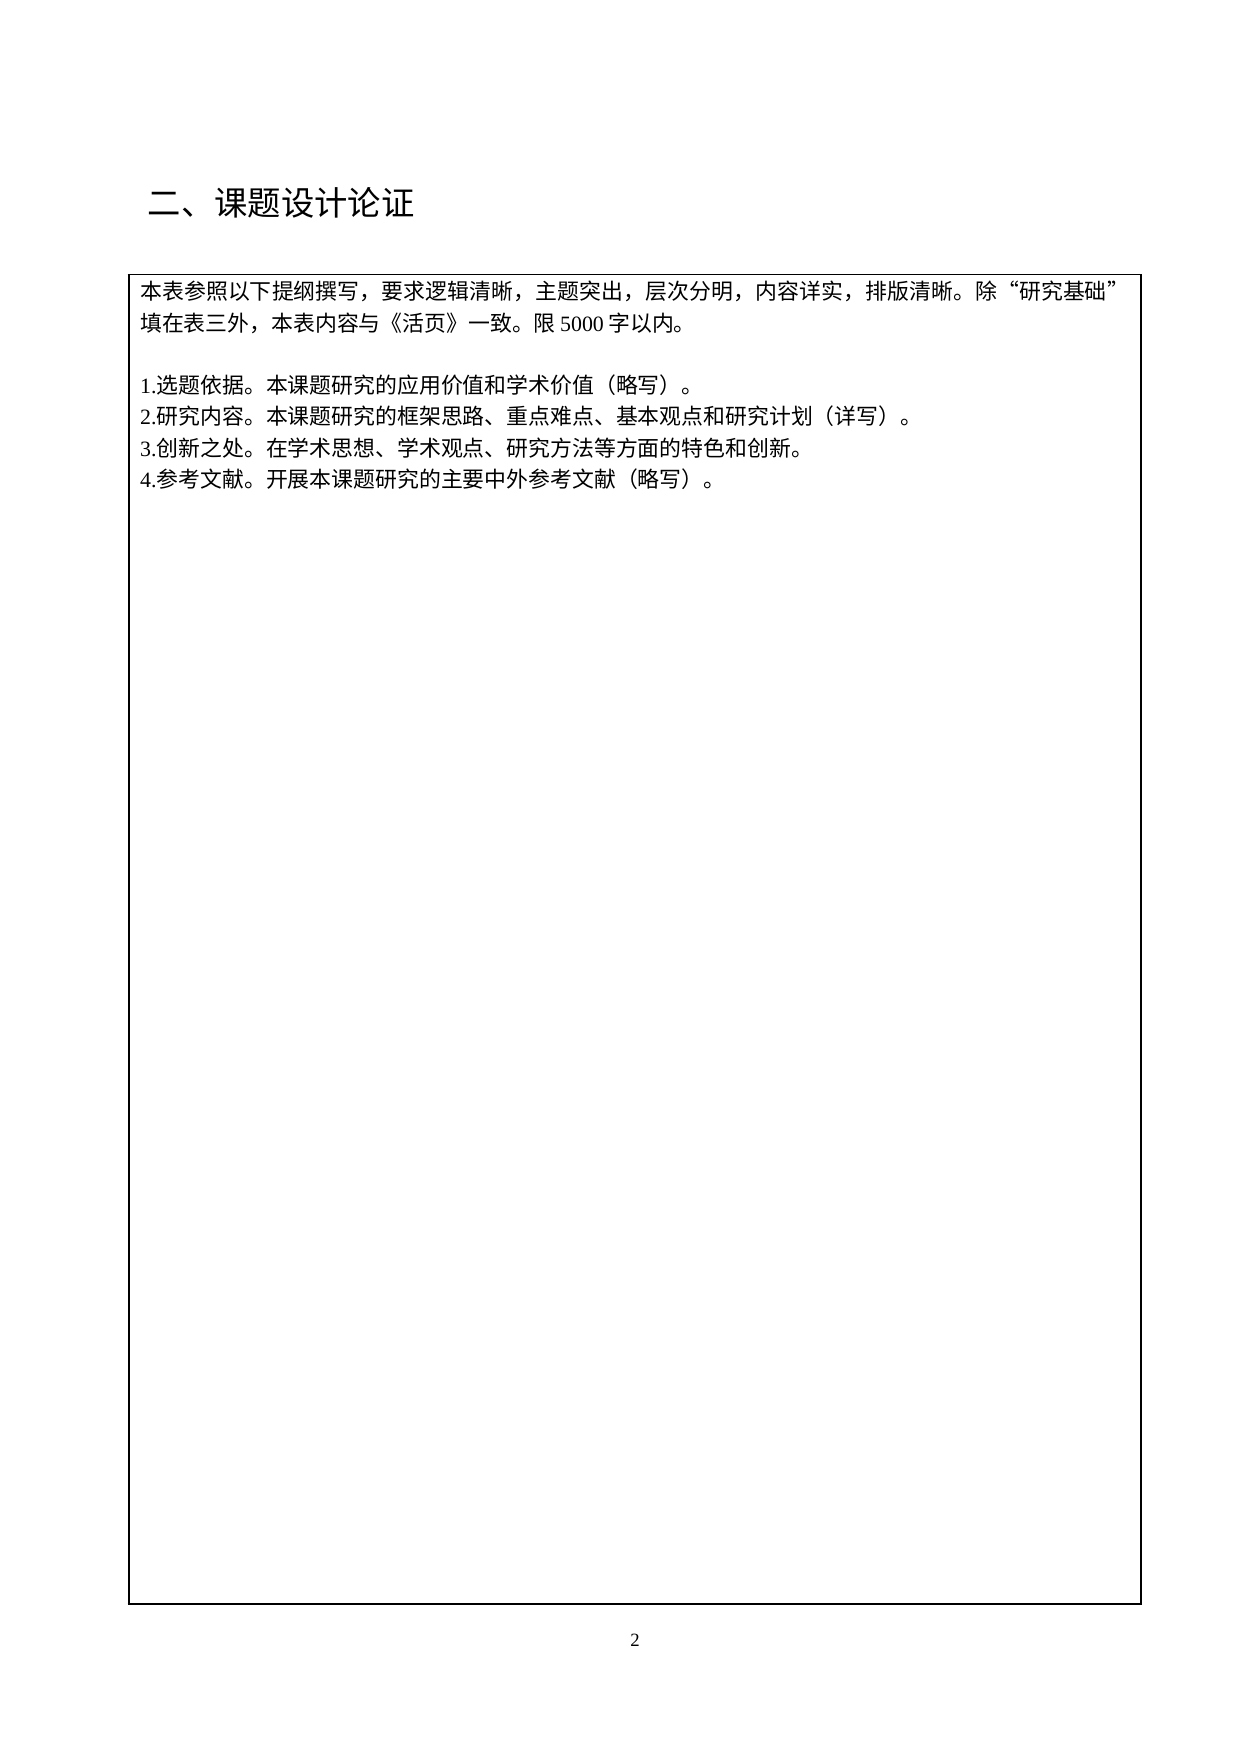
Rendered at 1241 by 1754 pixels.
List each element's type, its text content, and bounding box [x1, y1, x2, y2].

text 二、课题设计论证 [148, 177, 1122, 225]
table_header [130, 275, 1140, 1603]
